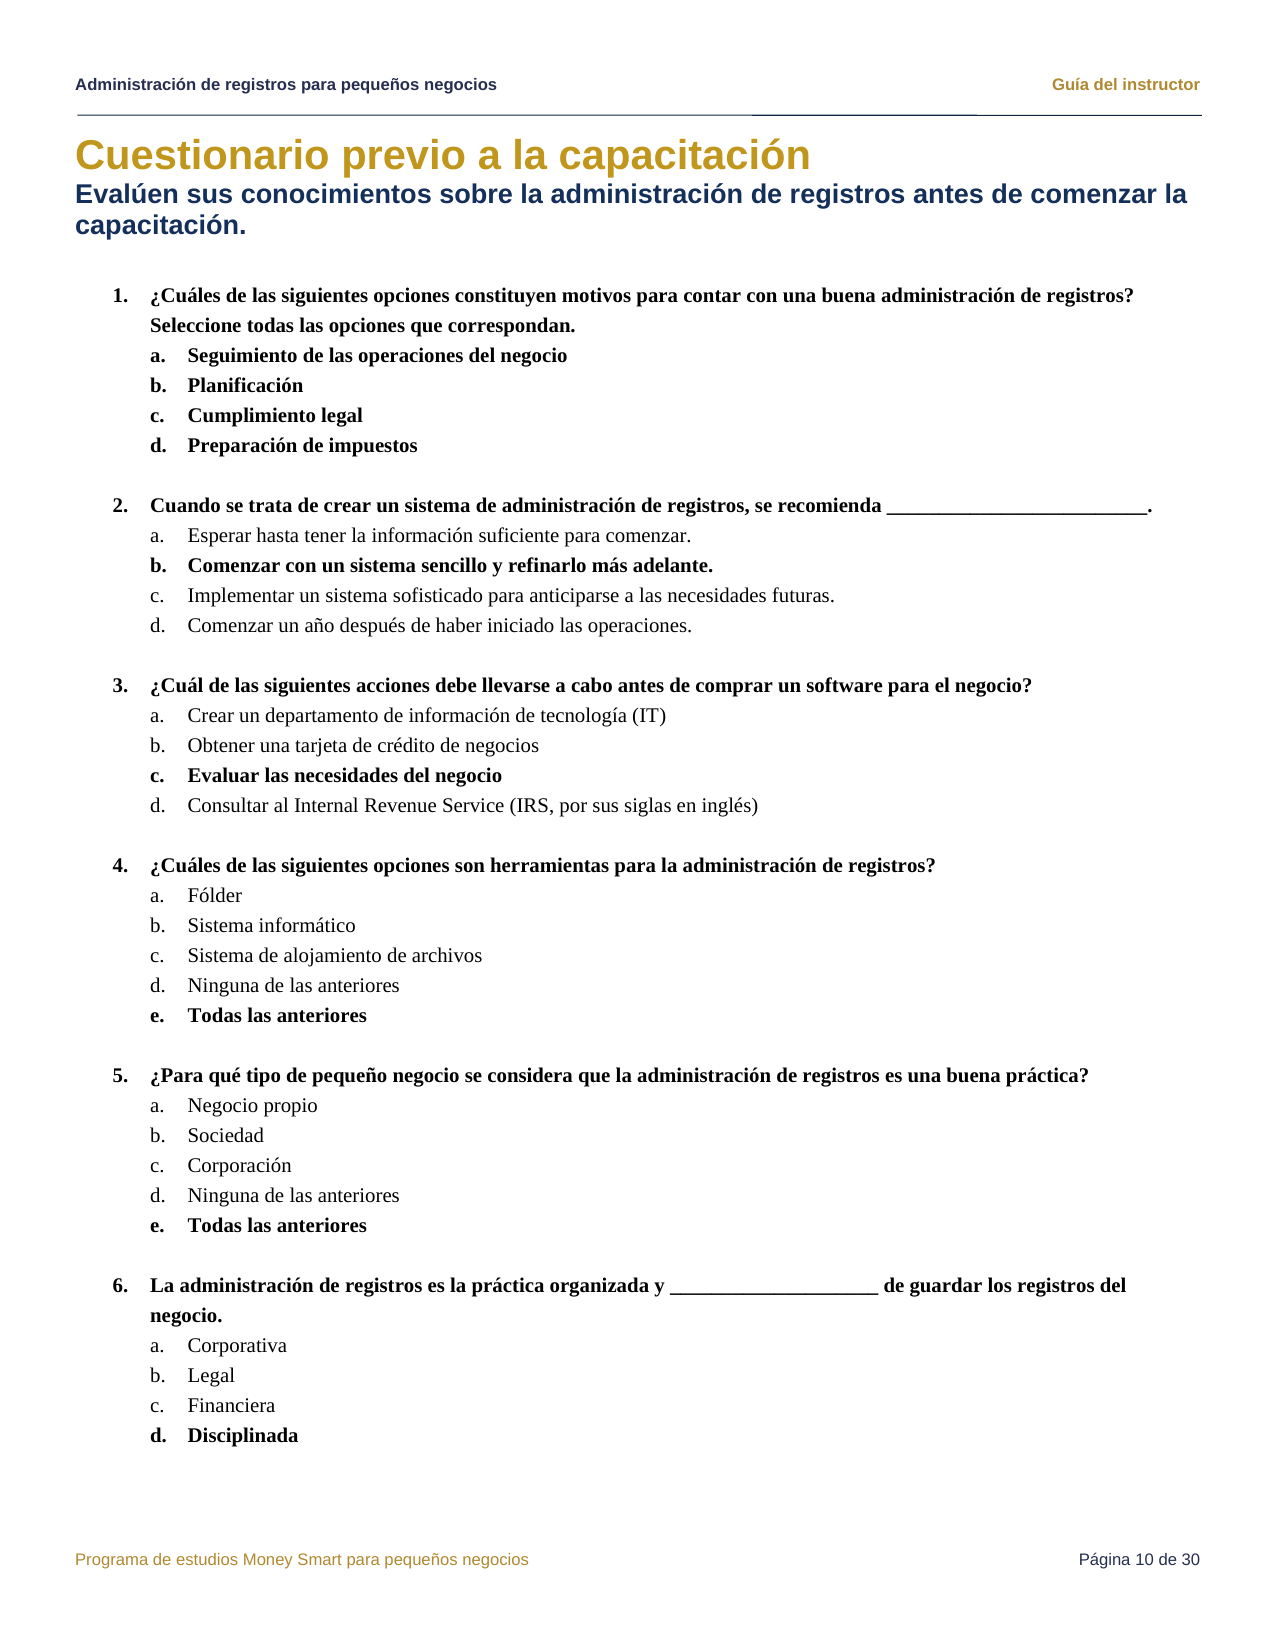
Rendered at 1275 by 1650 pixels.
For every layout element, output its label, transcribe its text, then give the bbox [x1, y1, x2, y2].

list Comenzar un año después de haber iniciado las operaciones. [150, 613, 1200, 637]
list Financiera [150, 1393, 1200, 1417]
list Cuando se trata de crear un sistema de administración de registros, se recomienda _________________________. [112, 493, 1200, 517]
list Preparación de impuestos [150, 433, 1200, 457]
list ¿Cuáles de las siguientes opciones son herramientas para la administración de registros? [112, 853, 1200, 877]
list Implementar un sistema sofisticado para anticiparse a las necesidades futuras. [150, 583, 1200, 607]
list ¿Cuáles de las siguientes opciones constituyen motivos para contar con una buena administración de registros? Seleccione todas las opciones que correspondan. [112, 283, 1200, 337]
list Evaluar las necesidades del negocio [150, 763, 1200, 787]
list Sociedad [150, 1123, 1200, 1147]
list Fólder [150, 883, 1200, 907]
subtitle Evalúen sus conocimientos sobre la administración de registros antes de comenzar la capacitación. [75, 178, 1200, 240]
list Corporativa [150, 1333, 1200, 1357]
list Esperar hasta tener la información suficiente para comenzar. [150, 523, 1200, 547]
text Cuestionario previo a la capacitación [75, 130, 1200, 178]
list Todas las anteriores [150, 1213, 1200, 1237]
list La administración de registros es la práctica organizada y ____________________ de guardar los registros del negocio. [112, 1273, 1200, 1327]
list Sistema informático [150, 913, 1200, 937]
list Comenzar con un sistema sencillo y refinarlo más adelante. [150, 553, 1200, 577]
list Negocio propio [150, 1093, 1200, 1117]
list Ninguna de las anteriores [150, 973, 1200, 997]
list Legal [150, 1363, 1200, 1387]
list Cumplimiento legal [150, 403, 1200, 427]
list ¿Cuál de las siguientes acciones debe llevarse a cabo antes de comprar un software para el negocio? [112, 673, 1200, 697]
list Obtener una tarjeta de crédito de negocios [150, 733, 1200, 757]
list Planificación [150, 373, 1200, 397]
list ¿Para qué tipo de pequeño negocio se considera que la administración de registros es una buena práctica? [112, 1063, 1200, 1087]
list Disciplinada [150, 1423, 1200, 1447]
list Ninguna de las anteriores [150, 1183, 1200, 1207]
list Todas las anteriores [150, 1003, 1200, 1027]
list Seguimiento de las operaciones del negocio [150, 343, 1200, 367]
list Sistema de alojamiento de archivos [150, 943, 1200, 967]
list Crear un departamento de información de tecnología (IT) [150, 703, 1200, 727]
list Consultar al Internal Revenue Service (IRS, por sus siglas en inglés) [150, 793, 1200, 817]
list Corporación [150, 1153, 1200, 1177]
